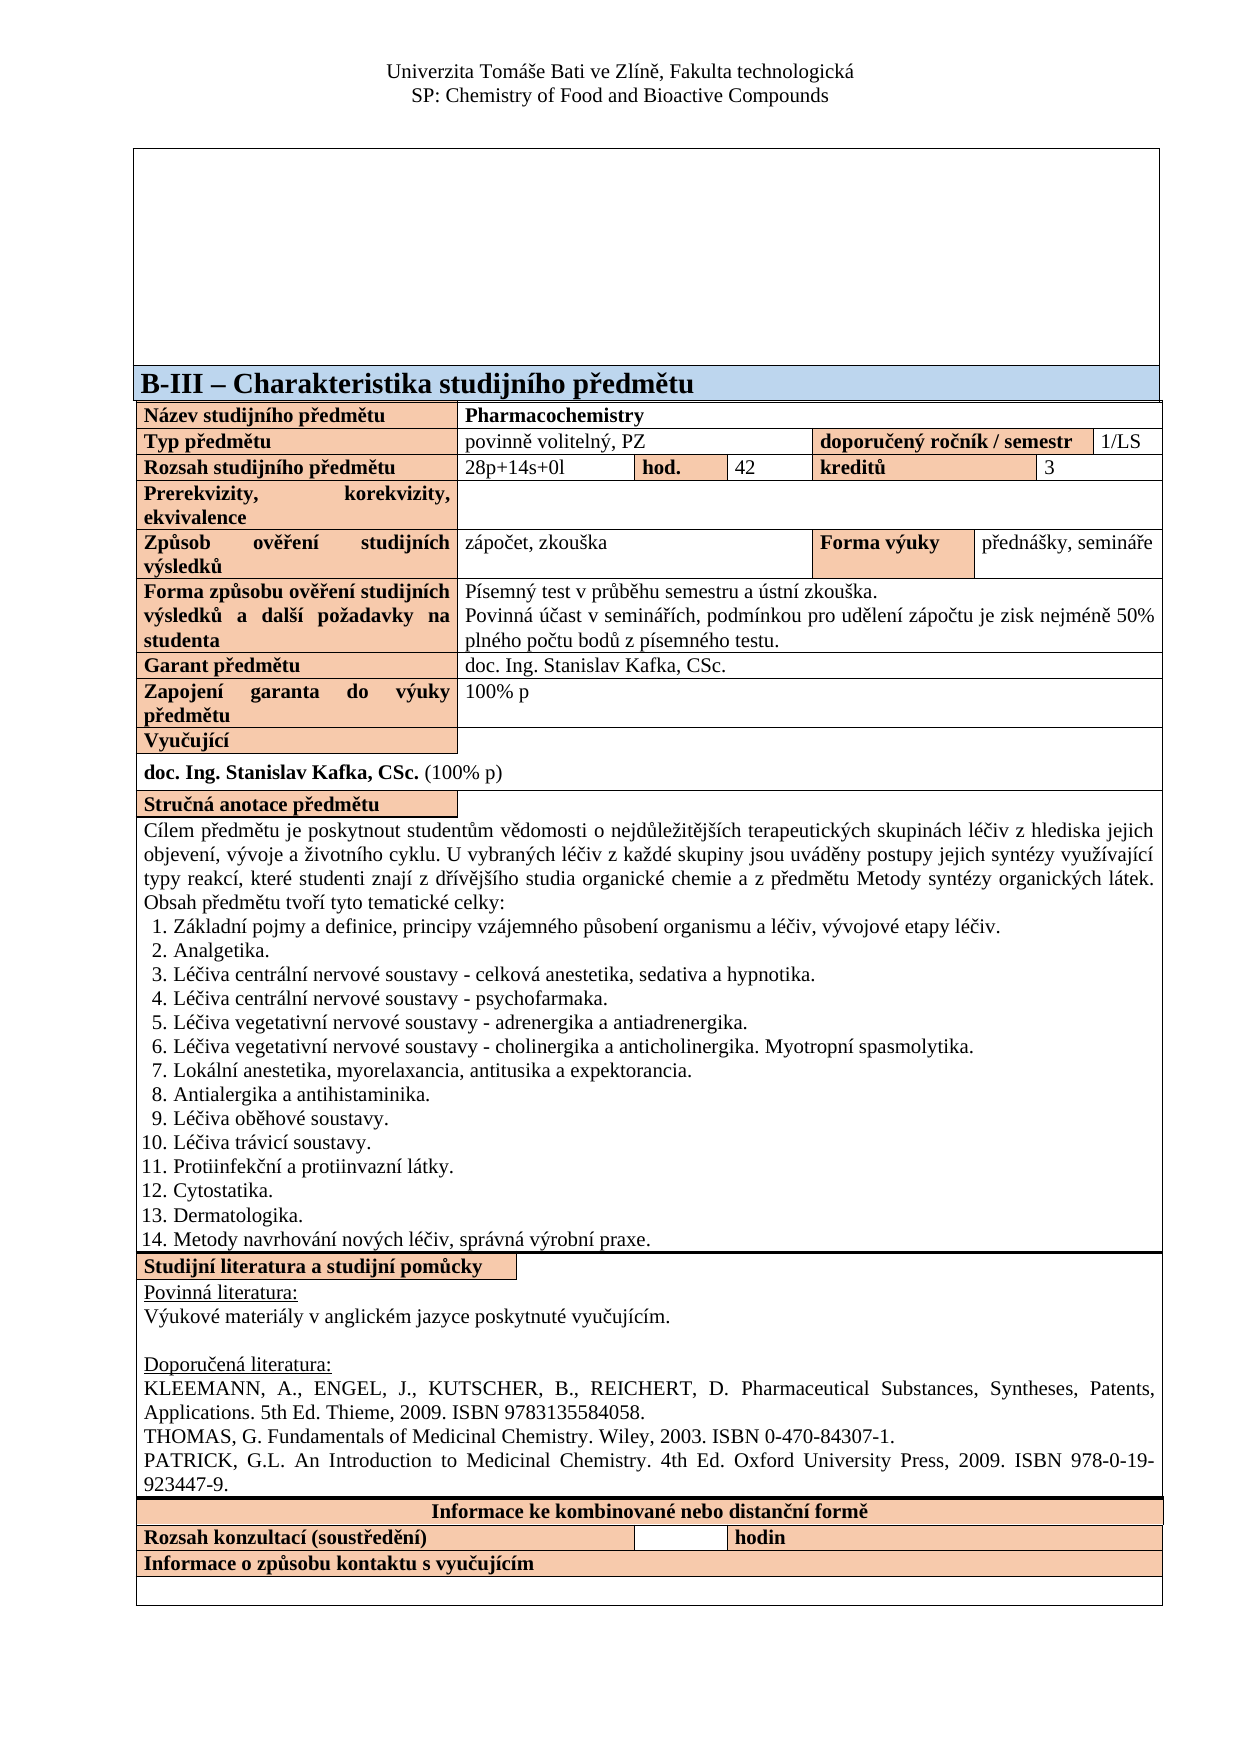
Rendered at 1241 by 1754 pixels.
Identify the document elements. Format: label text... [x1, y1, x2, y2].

table_cell doc. Ing. Stanislav Kafka, CSc. (100% p) [137, 753, 1162, 790]
table_cell zápočet, zkouška [458, 530, 812, 578]
table_cell [458, 481, 1162, 529]
table_cell [635, 1526, 727, 1550]
table_cell Vyučující [137, 728, 457, 753]
table_cell Písemný test v průběhu semestru a ústní zkouška. Povinná účast v seminářích, podmínkou pro udělení zápočtu je zisk nejméně 50% plného počtu bodů z písemného testu. [458, 579, 1162, 652]
table_cell 1/LS [1094, 429, 1162, 454]
table_cell 42 [728, 455, 812, 480]
table_cell kreditů [813, 455, 1036, 480]
table_cell hod. [635, 455, 727, 480]
table_cell [517, 1254, 1162, 1279]
table_cell 3 [1037, 455, 1162, 480]
table_cell Forma způsobu ověření studijních výsledků a další požadavky na studenta [137, 579, 457, 652]
table_cell Pharmacochemistry [458, 403, 1162, 428]
table_cell Název studijního předmětu [137, 403, 457, 428]
table_cell hodin [728, 1526, 1162, 1550]
table_cell povinně volitelný, PZ [458, 429, 812, 454]
table_cell Studijní literatura a studijní pomůcky [137, 1254, 516, 1279]
table_cell Rozsah studijního předmětu [137, 455, 457, 480]
table_cell Způsob ověření studijních výsledků [137, 530, 457, 578]
table_cell Forma výuky [813, 530, 974, 578]
table_cell Informace o způsobu kontaktu s vyučujícím [137, 1551, 1162, 1576]
table_cell Zapojení garanta do výuky předmětu [137, 679, 457, 727]
table_cell B-III – Charakteristika studijního předmětu [134, 366, 1159, 400]
table_cell Typ předmětu [137, 429, 457, 454]
table_cell Cílem předmětu je poskytnout studentům vědomosti o nejdůležitějších terapeutických skupinách léčiv z hlediska jejich objevení, vývoje a životního cyklu. U vybraných léčiv z každé skupiny jsou uváděny postupy jejich syntézy využívající typy reakcí, které studenti znají z dřívějšího studia organické chemie a z předmětu Metody syntézy organických látek. Obsah předmětu tvoří tyto tematické celky: Základní pojmy a definice, principy vzájemného působení organismu a léčiv, vývojové etapy léčiv. Analgetika. Léčiva centrální nervové soustavy - celková anestetika, sedativa a hypnotika. Léčiva centrální nervové soustavy - psychofarmaka. Léčiva vegetativní nervové soustavy - adrenergika a antiadrenergika. Léčiva vegetativní nervové soustavy - cholinergika a anticholinergika. Myotropní spasmolytika. Lokální anestetika, myorelaxancia, antitusika a expektorancia. Antialergika a antihistaminika. Léčiva oběhové soustavy. Léčiva trávicí soustavy. Protiinfekční a protiinvazní látky. Cytostatika. Dermatologika. Metody navrhování nových léčiv, správná výrobní praxe. [137, 816, 1162, 1251]
table_cell doc. Ing. Stanislav Kafka, CSc. [458, 653, 1162, 678]
table_cell [458, 791, 1162, 816]
table_cell Povinná literatura: Výukové materiály v anglickém jazyce poskytnuté vyučujícím. Doporučená literatura: KLEEMANN, A., ENGEL, J., KUTSCHER, B., REICHERT, D. Pharmaceutical Substances, Syntheses, Patents, Applications. 5th Ed. Thieme, 2009. ISBN 9783135584058. THOMAS, G. Fundamentals of Medicinal Chemistry. Wiley, 2003. ISBN 0-470-84307-1. PATRICK, G.L. An Introduction to Medicinal Chemistry. 4th Ed. Oxford University Press, 2009. ISBN 978-0-19-923447-9. [137, 1279, 1162, 1496]
table_cell [458, 728, 1162, 753]
table_cell [134, 149, 1159, 365]
table_cell přednášky, semináře [975, 530, 1162, 578]
table_cell doporučený ročník / semestr [813, 429, 1093, 454]
table_cell [137, 1577, 1162, 1605]
table_cell 100% p [458, 679, 1162, 727]
table_cell Rozsah konzultací (soustředění) [137, 1526, 634, 1550]
table_cell Garant předmětu [137, 653, 457, 678]
table_cell Informace ke kombinované nebo distanční formě [137, 1500, 1163, 1524]
table_cell Prerekvizity, korekvizity, ekvivalence [137, 481, 457, 529]
table_cell Stručná anotace předmětu [137, 791, 457, 816]
table_cell 28p+14s+0l [458, 455, 634, 480]
